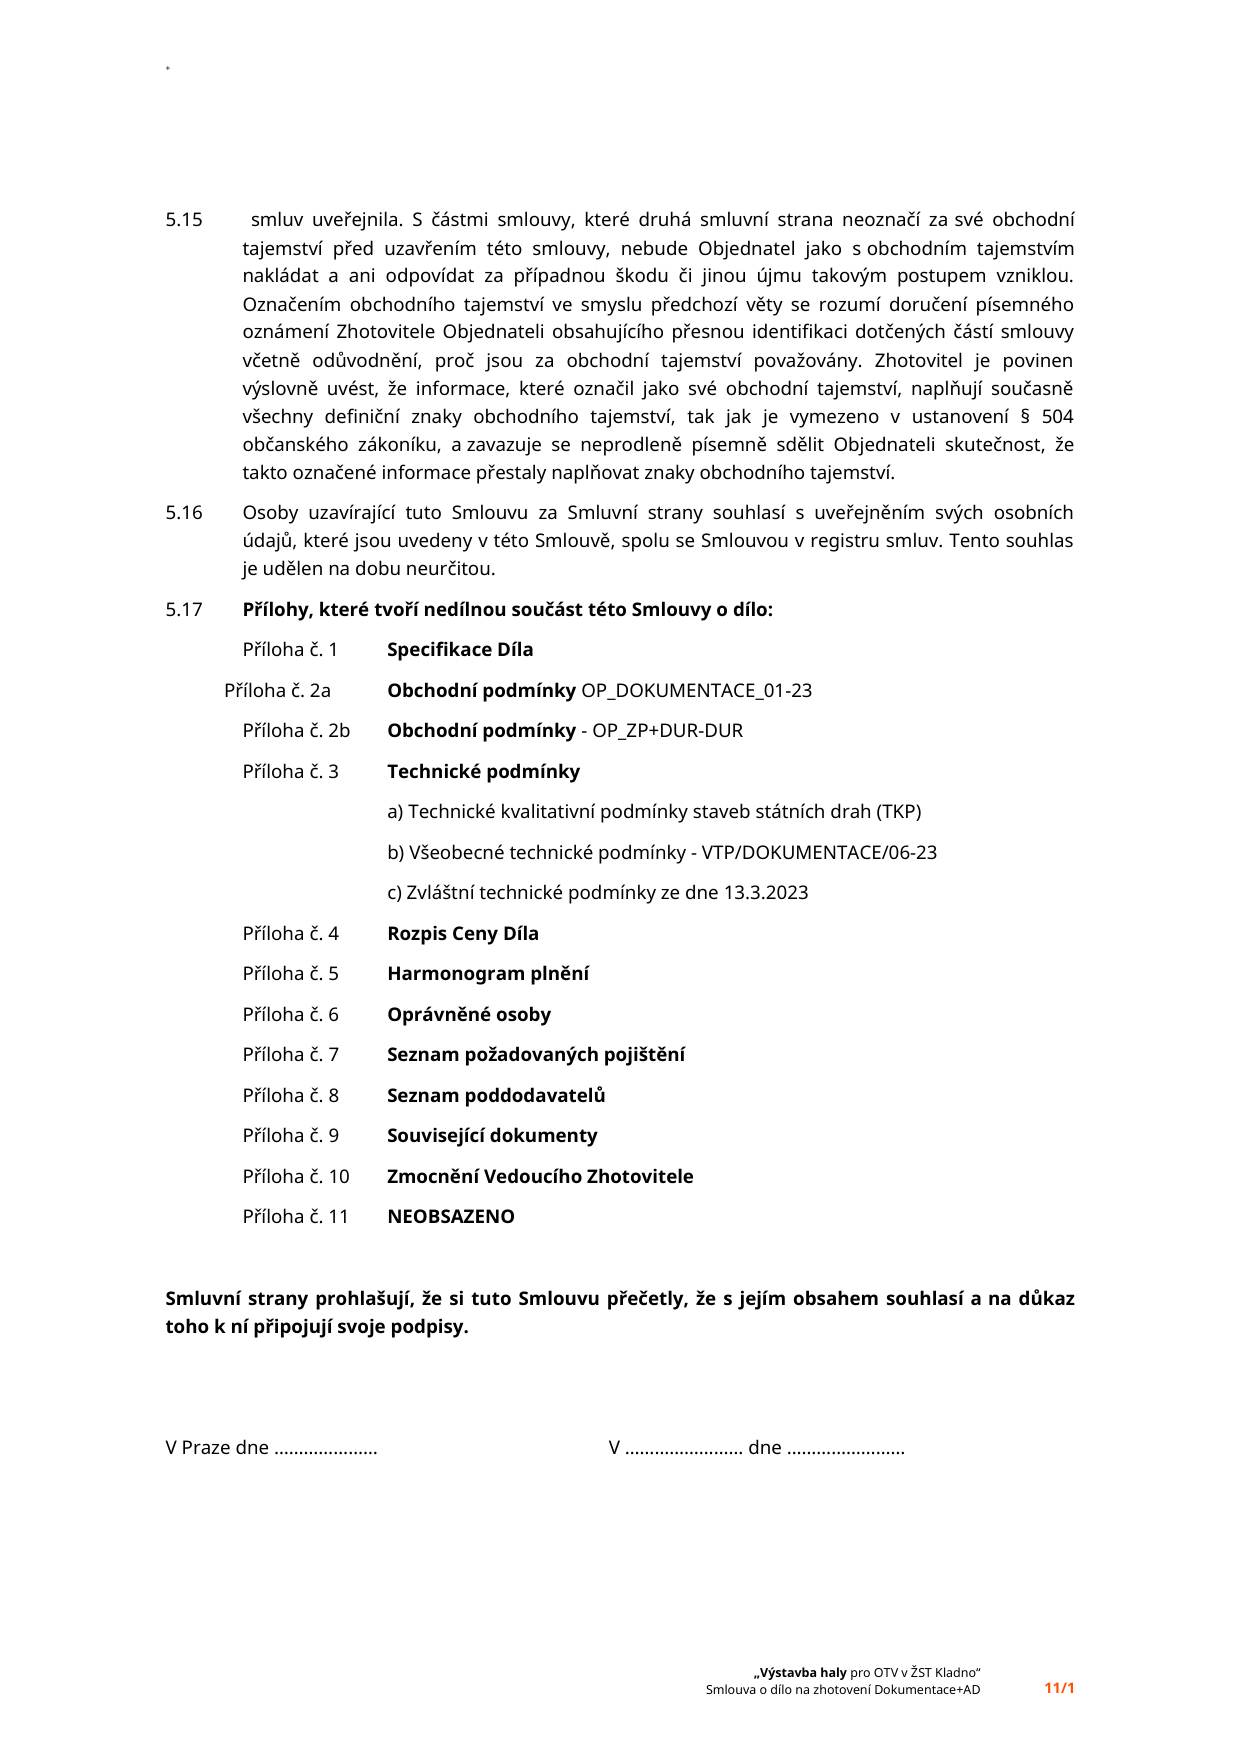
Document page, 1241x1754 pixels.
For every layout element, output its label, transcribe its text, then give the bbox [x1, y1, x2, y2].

text Příloha č. 8 Seznam poddodavatelů [242, 1082, 1075, 1108]
text Příloha č. 6 Oprávněné osoby [242, 1001, 1075, 1027]
text b) Všeobecné technické podmínky - VTP/DOKUMENTACE/06-23 [387, 839, 1075, 865]
text Příloha č. 1 Specifikace Díla [242, 637, 1075, 662]
text Příloha č. 3 Technické podmínky [242, 758, 1075, 784]
text Příloha č. 7 Seznam požadovaných pojištění [242, 1042, 1075, 1067]
text Osoby uzavírající tuto Smlouvu za Smluvní strany souhlasí s uveřejněním svých osobních údajů, které jsou uvedeny v této Smlouvě, spolu se Smlouvou v registru smluv. Tento souhlas je udělen na dobu neurčitou. [165, 499, 1075, 581]
text c) Zvláštní technické podmínky ze dne 13.3.2023 [387, 880, 1075, 905]
text Příloha č. 11 NEOBSAZENO [242, 1204, 1075, 1229]
text Příloha č. 2a Obchodní podmínky OP_DOKUMENTACE_01-23 [165, 677, 1075, 703]
text Příloha č. 2b Obchodní podmínky - OP_ZP+DUR-DUR [242, 718, 1075, 743]
text Smluvní strany prohlašují, že si tuto Smlouvu přečetly, že s jejím obsahem souhlasí a na důkaz toho k ní připojují svoje podpisy. [165, 1285, 1075, 1338]
text V Praze dne ………………… V …………………… dne …………………… [165, 1434, 1075, 1460]
text a) Technické kvalitativní podmínky staveb státních drah (TKP) [387, 799, 1075, 824]
text Příloha č. 4 Rozpis Ceny Díla [242, 920, 1075, 946]
text Příloha č. 10 Zmocnění Vedoucího Zhotovitele [242, 1163, 1075, 1189]
list Přílohy, které tvoří nedílnou součást této Smlouvy o dílo: [165, 596, 1075, 622]
text Příloha č. 9 Související dokumenty [242, 1123, 1075, 1148]
text Příloha č. 5 Harmonogram plnění [242, 961, 1075, 986]
text smluv uveřejnila. S částmi smlouvy, které druhá smluvní strana neoznačí za své obchodní tajemství před uzavřením této smlouvy, nebude Objednatel jako s obchodním tajemstvím nakládat a ani odpovídat za případnou škodu či jinou újmu takovým postupem vzniklou. Označením obchodního tajemství ve smyslu předchozí věty se rozumí doručení písemného oznámení Zhotovitele Objednateli obsahujícího přesnou identifikaci dotčených částí smlouvy včetně odůvodnění, proč jsou za obchodní tajemství považovány. Zhotovitel je povinen výslovně uvést, že informace, které označil jako své obchodní tajemství, naplňují současně všechny definiční znaky obchodního tajemství, tak jak je vymezeno v ustanovení § 504 občanského zákoníku, a zavazuje se neprodleně písemně sdělit Objednateli skutečnost, že takto označené informace přestaly naplňovat znaky obchodního tajemství. [165, 207, 1075, 484]
